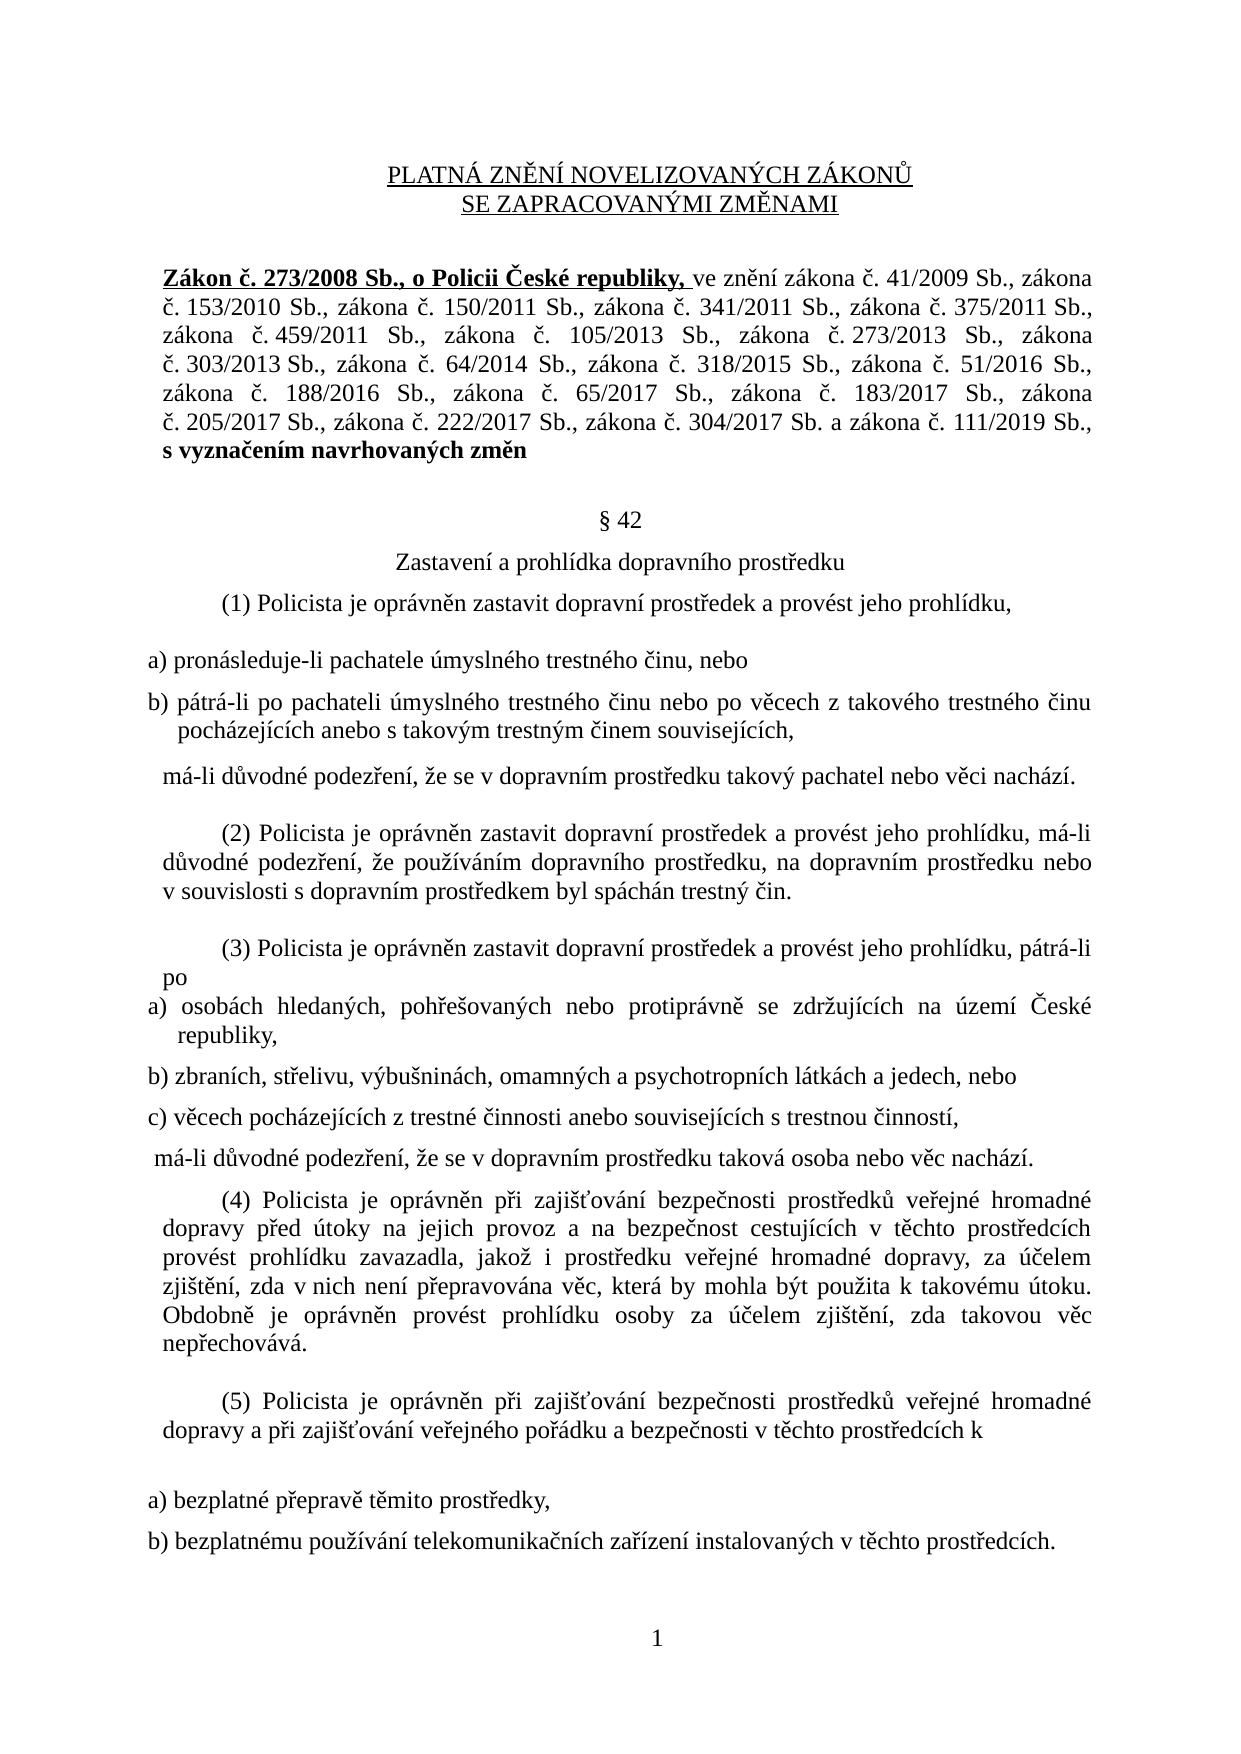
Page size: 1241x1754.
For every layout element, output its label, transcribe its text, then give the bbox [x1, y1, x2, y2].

text Zákon č. 273/2008 Sb., o Policii České republiky, ve znění zákona č. 41/2009 Sb., zákona č. 153/2010 Sb., zákona č. 150/2011 Sb., zákona č. 341/2011 Sb., zákona č. 375/2011 Sb., zákona č. 459/2011 Sb., zákona č. 105/2013 Sb., zákona č. 273/2013 Sb., zákona č. 303/2013 Sb., zákona č. 64/2014 Sb., zákona č. 318/2015 Sb., zákona č. 51/2016 Sb., zákona č. 188/2016 Sb., zákona č. 65/2017 Sb., zákona č. 183/2017 Sb., zákona č. 205/2017 Sb., zákona č. 222/2017 Sb., zákona č. 304/2017 Sb. a zákona č. 111/2019 Sb., s vyznačením navrhovaných změn [162, 263, 1093, 464]
list má-li důvodné podezření, že se v dopravním prostředku takový pachatel nebo věci nachází. [162, 761, 1093, 790]
list Zastavení a prohlídka dopravního prostředku [148, 547, 1093, 576]
list (1) Policista je oprávněn zastavit dopravní prostředek a provést jeho prohlídku, [162, 588, 1093, 617]
list § 42 [148, 506, 1093, 534]
list (2) Policista je oprávněn zastavit dopravní prostředek a provést jeho prohlídku, má-li důvodné podezření, že používáním dopravního prostředku, na dopravním prostředku nebo v souvislosti s dopravním prostředkem byl spáchán trestný čin. [162, 818, 1093, 905]
list (3) Policista je oprávněn zastavit dopravní prostředek a provést jeho prohlídku, pátrá-li po [162, 933, 1093, 991]
list a) osobách hledaných, pohřešovaných nebo protiprávně se zdržujících na území České republiky, [148, 991, 1093, 1048]
text má-li důvodné podezření, že se v dopravním prostředku taková osoba nebo věc nachází. [148, 1143, 1093, 1172]
list b) zbraních, střelivu, výbušninách, omamných a psychotropních látkách a jedech, nebo [148, 1061, 1093, 1090]
list a) pronásleduje-li pachatele úmyslného trestného činu, nebo [148, 646, 1093, 674]
list b) pátrá-li po pachateli úmyslného trestného činu nebo po věcech z takového trestného činu pocházejících anebo s takovým trestným činem souvisejících, [148, 687, 1093, 744]
list b) bezplatnému používání telekomunikačních zařízení instalovaných v těchto prostředcích. [148, 1526, 1093, 1555]
list SE ZAPRACOVANÝMI ZMĚNAMI [148, 189, 1093, 218]
list (5) Policista je oprávněn při zajišťování bezpečnosti prostředků veřejné hromadné dopravy a při zajišťování veřejného pořádku a bezpečnosti v těchto prostředcích k [162, 1386, 1093, 1443]
list a) bezplatné přepravě těmito prostředky, [148, 1485, 1093, 1513]
list c) věcech pocházejících z trestné činnosti anebo souvisejících s trestnou činností, [148, 1102, 1093, 1131]
list PLATNÁ ZNĚNÍ NOVELIZOVANÝCH ZÁKONŮ [148, 160, 1093, 189]
list (4) Policista je oprávněn při zajišťování bezpečnosti prostředků veřejné hromadné dopravy před útoky na jejich provoz a na bezpečnost cestujících v těchto prostředcích provést prohlídku zavazadla, jakož i prostředku veřejné hromadné dopravy, za účelem zjištění, zda v nich není přepravována věc, která by mohla být použita k takovému útoku. Obdobně je oprávněn provést prohlídku osoby za účelem zjištění, zda takovou věc nepřechovává. [162, 1185, 1093, 1357]
